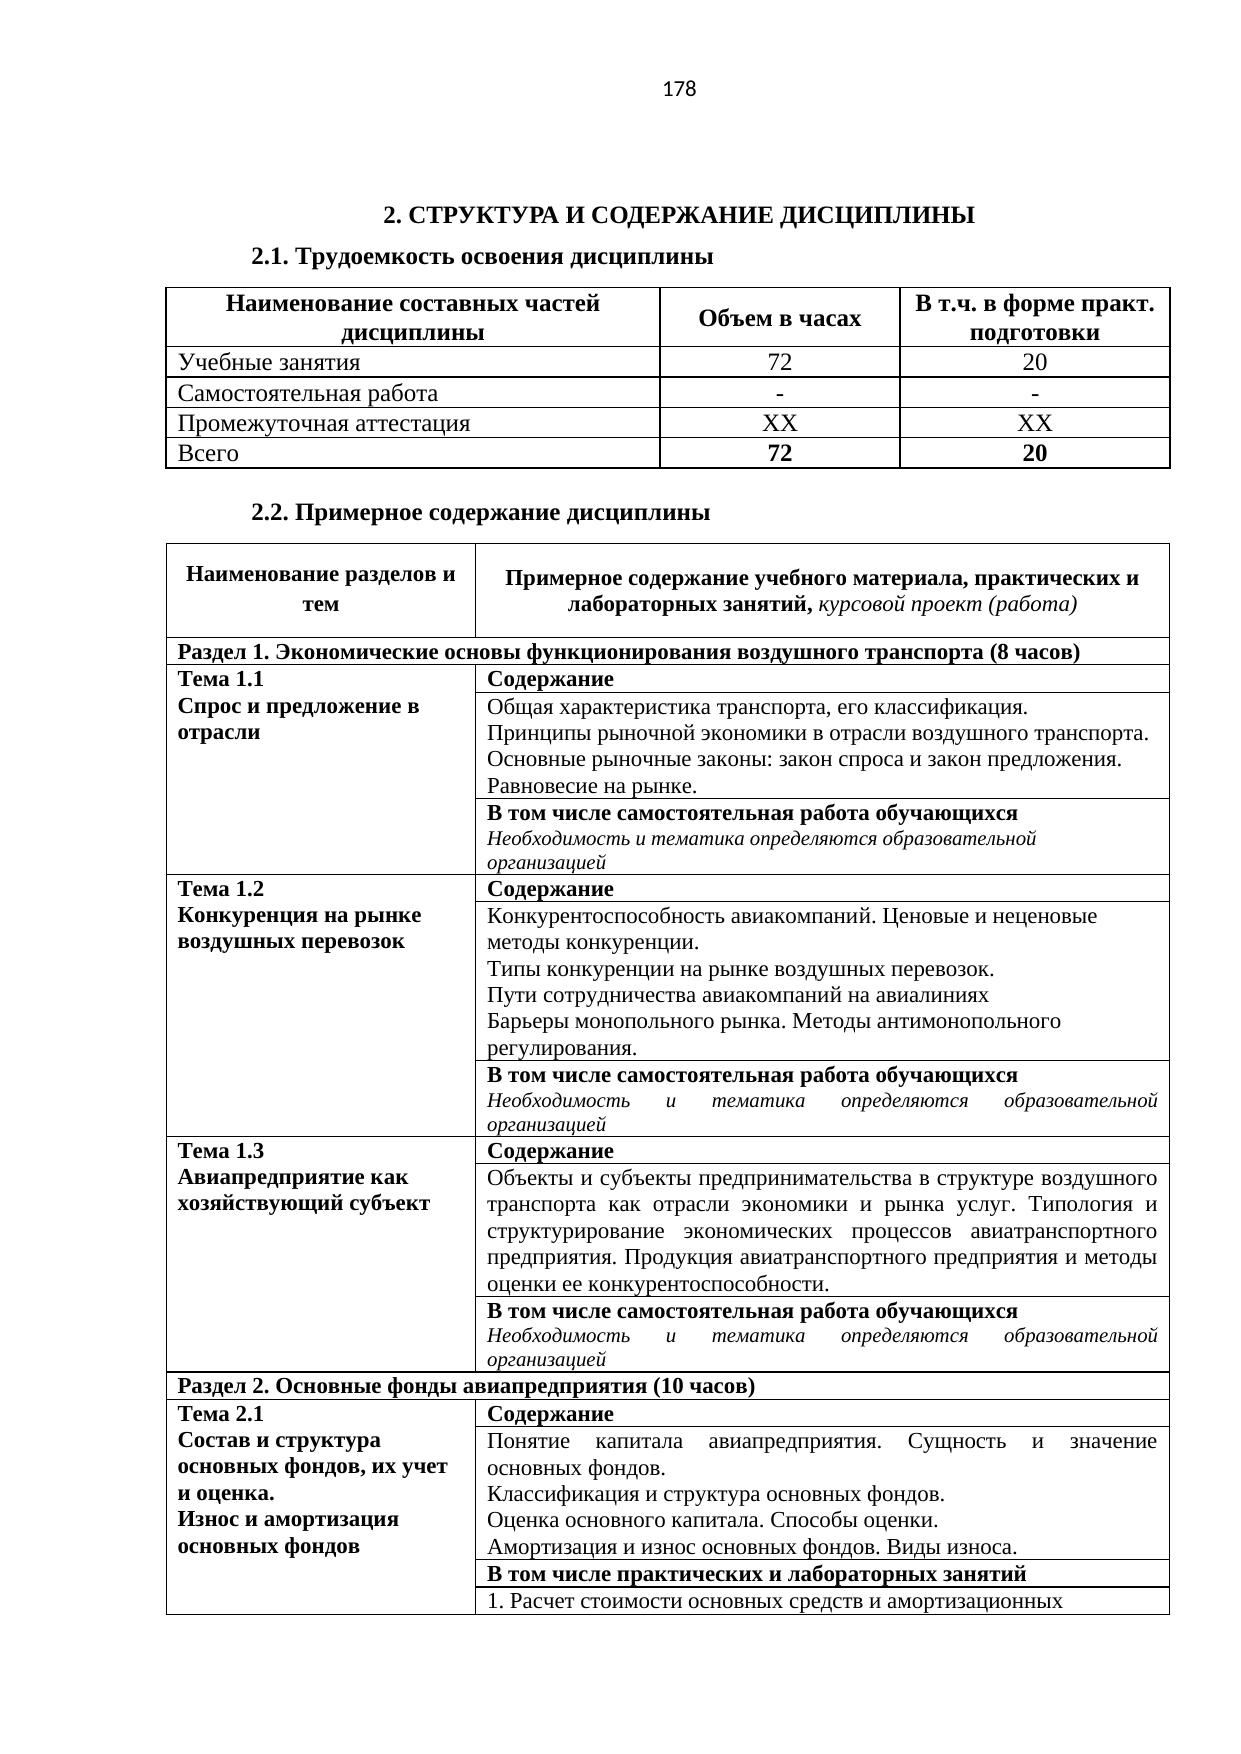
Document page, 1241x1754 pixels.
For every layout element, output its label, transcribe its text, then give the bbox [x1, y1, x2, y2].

table_cell В том числе самостоятельная работа обучающихся Необходимость и тематика определяются образовательной организацией [476, 1061, 1169, 1136]
table_cell 20 [901, 438, 1169, 467]
table_cell В том числе самостоятельная работа обучающихся Необходимость и тематика определяются образовательной организацией [476, 799, 1169, 874]
table_cell Объекты и субъекты предпринимательства в структуре воздушного транспорта как отрасли экономики и рынка услуг. Типология и структурирование экономических процессов авиатранспортного предприятия. Продукция авиатранспортного предприятия и методы оценки ее конкурентоспособности. [476, 1164, 1169, 1296]
table_cell Общая характеристика транспорта, его классификация. Принципы рыночной экономики в отрасли воздушного транспорта. Основные рыночные законы: закон спроса и закон предложения. Равновесие на рынке. [476, 693, 1169, 798]
table_cell В том числе самостоятельная работа обучающихся Необходимость и тематика определяются образовательной организацией [476, 1297, 1169, 1371]
table_cell Тема 1.3 Авиапредприятие как хозяйствующий субъект [167, 1137, 475, 1371]
table_cell Тема 1.1 Спрос и предложение в отрасли [167, 665, 475, 874]
table_cell Конкурентоспособность авиакомпаний. Ценовые и неценовые методы конкуренции. Типы конкуренции на рынке воздушных перевозок. Пути сотрудничества авиакомпаний на авиалиниях Барьеры монопольного рынка. Методы антимонопольного регулирования. [476, 902, 1169, 1060]
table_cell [476, 1588, 1169, 1614]
table_cell Тема 2.1 Состав и структура основных фондов, их учет и оценка. Износ и амортизация основных фондов [167, 1400, 475, 1614]
table_cell В том числе практических и лабораторных занятий [476, 1560, 1169, 1586]
table_cell Содержание [476, 1400, 1169, 1426]
table_cell Содержание [476, 665, 1169, 692]
table_cell Понятие капитала авиапредприятия. Сущность и значение основных фондов. Классификация и структура основных фондов. Оценка основного капитала. Способы оценки. Амортизация и износ основных фондов. Виды износа. [476, 1427, 1169, 1559]
table_cell ХХ [661, 408, 899, 437]
table_header В т.ч. в форме практ. подготовки [901, 288, 1169, 346]
table_cell - [901, 378, 1169, 406]
table_cell Тема 1.2 Конкуренция на рынке воздушных перевозок [167, 875, 475, 1136]
table_cell Содержание [476, 875, 1169, 901]
table_cell Раздел 1. Экономические основы функционирования воздушного транспорта (8 часов) [167, 638, 1169, 664]
table_header Примерное содержание учебного материала, практических и лабораторных занятий, курсовой проект (работа) [476, 544, 1169, 637]
table_cell 20 [901, 347, 1169, 376]
text 2.2. Примерное содержание дисциплины [177, 497, 1181, 526]
table_cell 72 [661, 347, 899, 376]
table_cell 72 [661, 438, 899, 467]
table_header Объем в часах [661, 288, 899, 346]
table_header Наименование разделов и тем [167, 544, 475, 637]
table_cell Раздел 2. Основные фонды авиапредприятия (10 часов) [167, 1373, 1169, 1399]
table_cell Самостоятельная работа [167, 378, 659, 406]
text 2.1. Трудоемкость освоения дисциплины [177, 241, 1181, 270]
table_header Наименование составных частей дисциплины [167, 288, 659, 346]
table_cell Промежуточная аттестация [167, 408, 659, 437]
table_cell Учебные занятия [167, 347, 659, 376]
text 2. Структура и содержание ДИСЦИПЛИНЫ [177, 200, 1181, 229]
table_cell Содержание [476, 1137, 1169, 1163]
table_cell ХХ [901, 408, 1169, 437]
table_cell - [661, 378, 899, 406]
table_cell Всего [167, 438, 659, 467]
